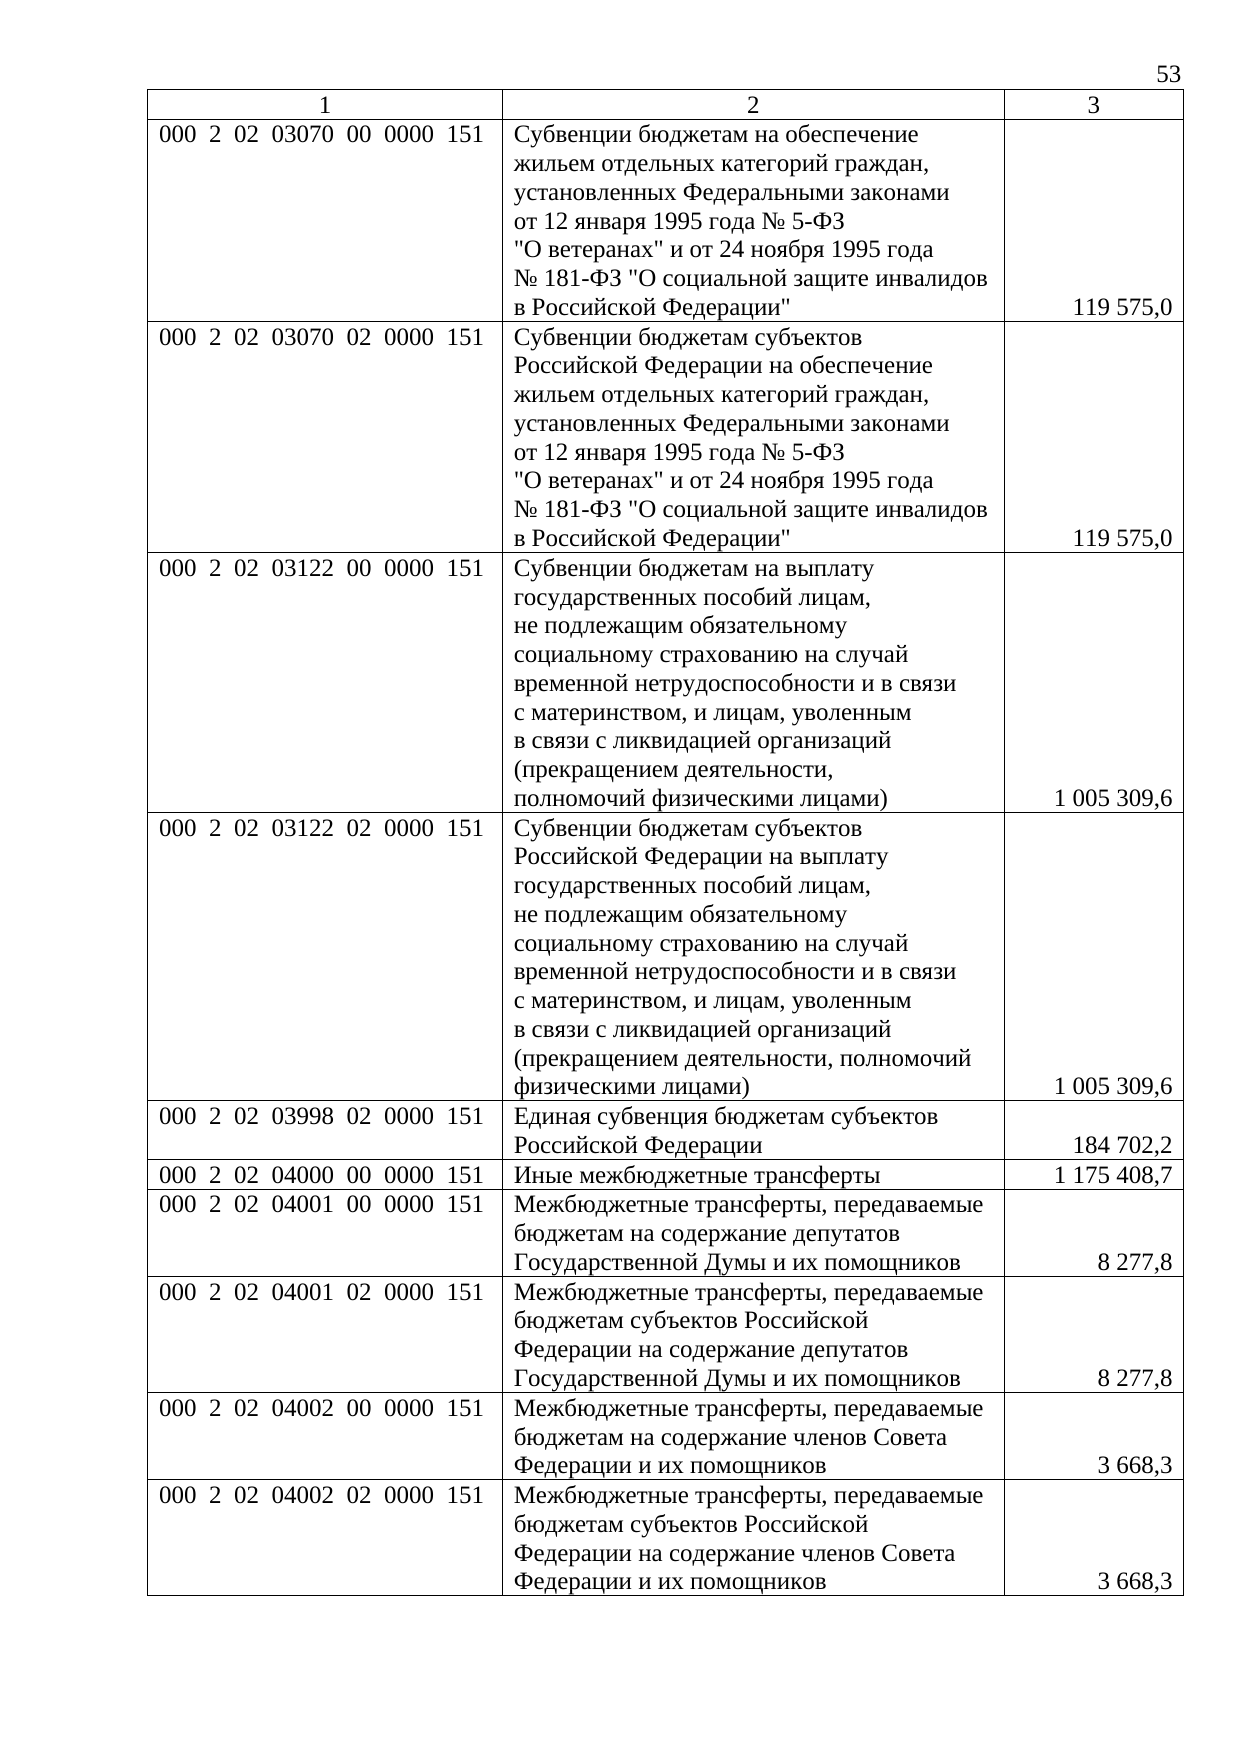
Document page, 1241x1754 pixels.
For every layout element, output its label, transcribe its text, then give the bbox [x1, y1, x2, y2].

table_cell Межбюджетные трансферты, передаваемые бюджетам на содержание членов Совета Федерации и их помощников [503, 1393, 1004, 1479]
table_cell Субвенции бюджетам субъектов Российской Федерации на выплату государственных пособий лицам, не подлежащим обязательному социальному страхованию на случай временной нетрудоспособности и в связи с материнством, и лицам, уволенным в связи с ликвидацией организаций (прекращением деятельности, полномочий физическими лицами) [503, 813, 1004, 1100]
table_cell Субвенции бюджетам на выплату государственных пособий лицам, не подлежащим обязательному социальному страхованию на случай временной нетрудоспособности и в связи с материнством, и лицам, уволенным в связи с ликвидацией организаций (прекращением деятельности, полномочий физическими лицами) [503, 553, 1004, 812]
table_cell 000 2 02 03998 02 0000 151 [148, 1101, 502, 1159]
table_cell 000 2 02 04001 02 0000 151 [148, 1277, 502, 1392]
table_cell 8 277,8 [1005, 1277, 1183, 1392]
table_cell Межбюджетные трансферты, передаваемые бюджетам субъектов Российской Федерации на содержание депутатов Государственной Думы и их помощников [503, 1277, 1004, 1392]
table_cell 119 575,0 [1005, 120, 1183, 321]
table_cell 000 2 02 03122 02 0000 151 [148, 813, 502, 1100]
table_cell 8 277,8 [1005, 1190, 1183, 1276]
table_cell 000 2 02 04002 00 0000 151 [148, 1393, 502, 1479]
table_cell 000 2 02 04001 00 0000 151 [148, 1190, 502, 1276]
table_cell 000 2 02 04002 02 0000 151 [148, 1480, 502, 1595]
table_cell 000 2 02 03070 02 0000 151 [148, 322, 502, 552]
table_cell 000 2 02 04000 00 0000 151 [148, 1160, 502, 1188]
table_header 1 [148, 90, 502, 118]
table_cell Субвенции бюджетам на обеспечение жильем отдельных категорий граждан, установленных Федеральными законами от 12 января 1995 года № 5-ФЗ "О ветеранах" и от 24 ноября 1995 года № 181-ФЗ "О социальной защите инвалидов в Российской Федерации" [503, 120, 1004, 321]
table_header 3 [1005, 90, 1183, 118]
table_cell Иные межбюджетные трансферты [503, 1160, 1004, 1188]
table_cell 1 175 408,7 [1005, 1160, 1183, 1188]
table_cell 3 668,3 [1005, 1480, 1183, 1595]
table_cell 000 2 02 03122 00 0000 151 [148, 553, 502, 812]
table_cell 119 575,0 [1005, 322, 1183, 552]
table_cell 1 005 309,6 [1005, 553, 1183, 812]
table_header 2 [503, 90, 1004, 118]
table_cell Единая субвенция бюджетам субъектов Российской Федерации [503, 1101, 1004, 1159]
table_cell 1 005 309,6 [1005, 813, 1183, 1100]
table_cell 000 2 02 03070 00 0000 151 [148, 120, 502, 321]
table_cell Межбюджетные трансферты, передаваемые бюджетам на содержание депутатов Государственной Думы и их помощников [503, 1190, 1004, 1276]
table_cell 184 702,2 [1005, 1101, 1183, 1159]
table_cell 3 668,3 [1005, 1393, 1183, 1479]
table_cell Межбюджетные трансферты, передаваемые бюджетам субъектов Российской Федерации на содержание членов Совета Федерации и их помощников [503, 1480, 1004, 1595]
table_cell Субвенции бюджетам субъектов Российской Федерации на обеспечение жильем отдельных категорий граждан, установленных Федеральными законами от 12 января 1995 года № 5-ФЗ "О ветеранах" и от 24 ноября 1995 года № 181-ФЗ "О социальной защите инвалидов в Российской Федерации" [503, 322, 1004, 552]
